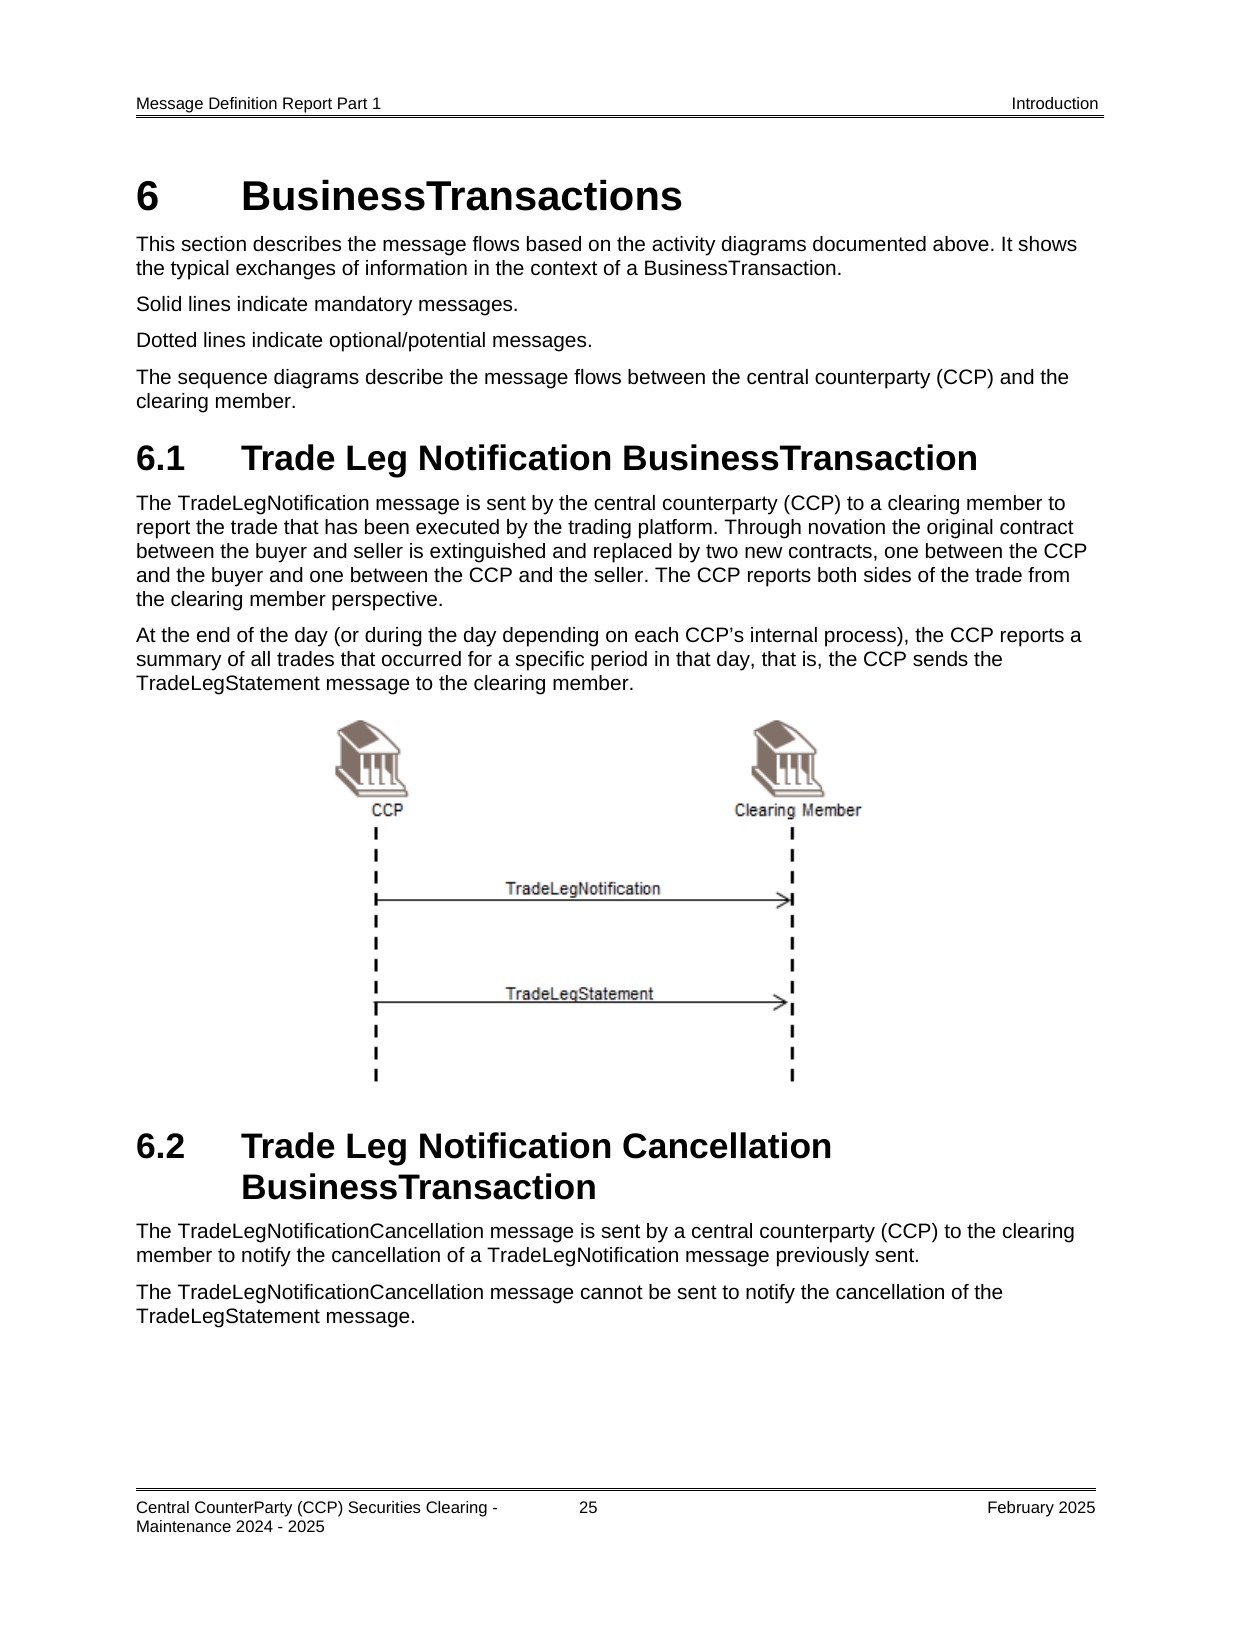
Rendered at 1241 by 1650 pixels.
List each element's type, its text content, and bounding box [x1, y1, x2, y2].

subtitle BusinessTransactions [136, 171, 1104, 219]
subtitle Trade Leg Notification Cancellation BusinessTransaction [136, 1125, 1104, 1207]
text The sequence diagrams describe the message flows between the central counterparty (CCP) and the clearing member. [136, 365, 1104, 413]
picture [284, 720, 957, 1088]
text The TradeLegNotificationCancellation message is sent by a central counterparty (CCP) to the clearing member to notify the cancellation of a TradeLegNotification message previously sent. [136, 1219, 1104, 1267]
text Dotted lines indicate optional/potential messages. [136, 328, 1104, 352]
subtitle Trade Leg Notification BusinessTransaction [136, 438, 1104, 478]
text The TradeLegNotificationCancellation message cannot be sent to notify the cancellation of the TradeLegStatement message. [136, 1280, 1104, 1328]
text Solid lines indicate mandatory messages. [136, 292, 1104, 316]
text This section describes the message flows based on the activity diagrams documented above. It shows the typical exchanges of information in the context of a BusinessTransaction. [136, 231, 1104, 279]
text The TradeLegNotification message is sent by the central counterparty (CCP) to a clearing member to report the trade that has been executed by the trading platform. Through novation the original contract between the buyer and seller is extinguished and replaced by two new contracts, one between the CCP and the buyer and one between the CCP and the seller. The CCP reports both sides of the trade from the clearing member perspective. [136, 491, 1104, 611]
text At the end of the day (or during the day depending on each CCP’s internal process), the CCP reports a summary of all trades that occurred for a specific period in that day, that is, the CCP sends the TradeLegStatement message to the clearing member. [136, 623, 1104, 695]
